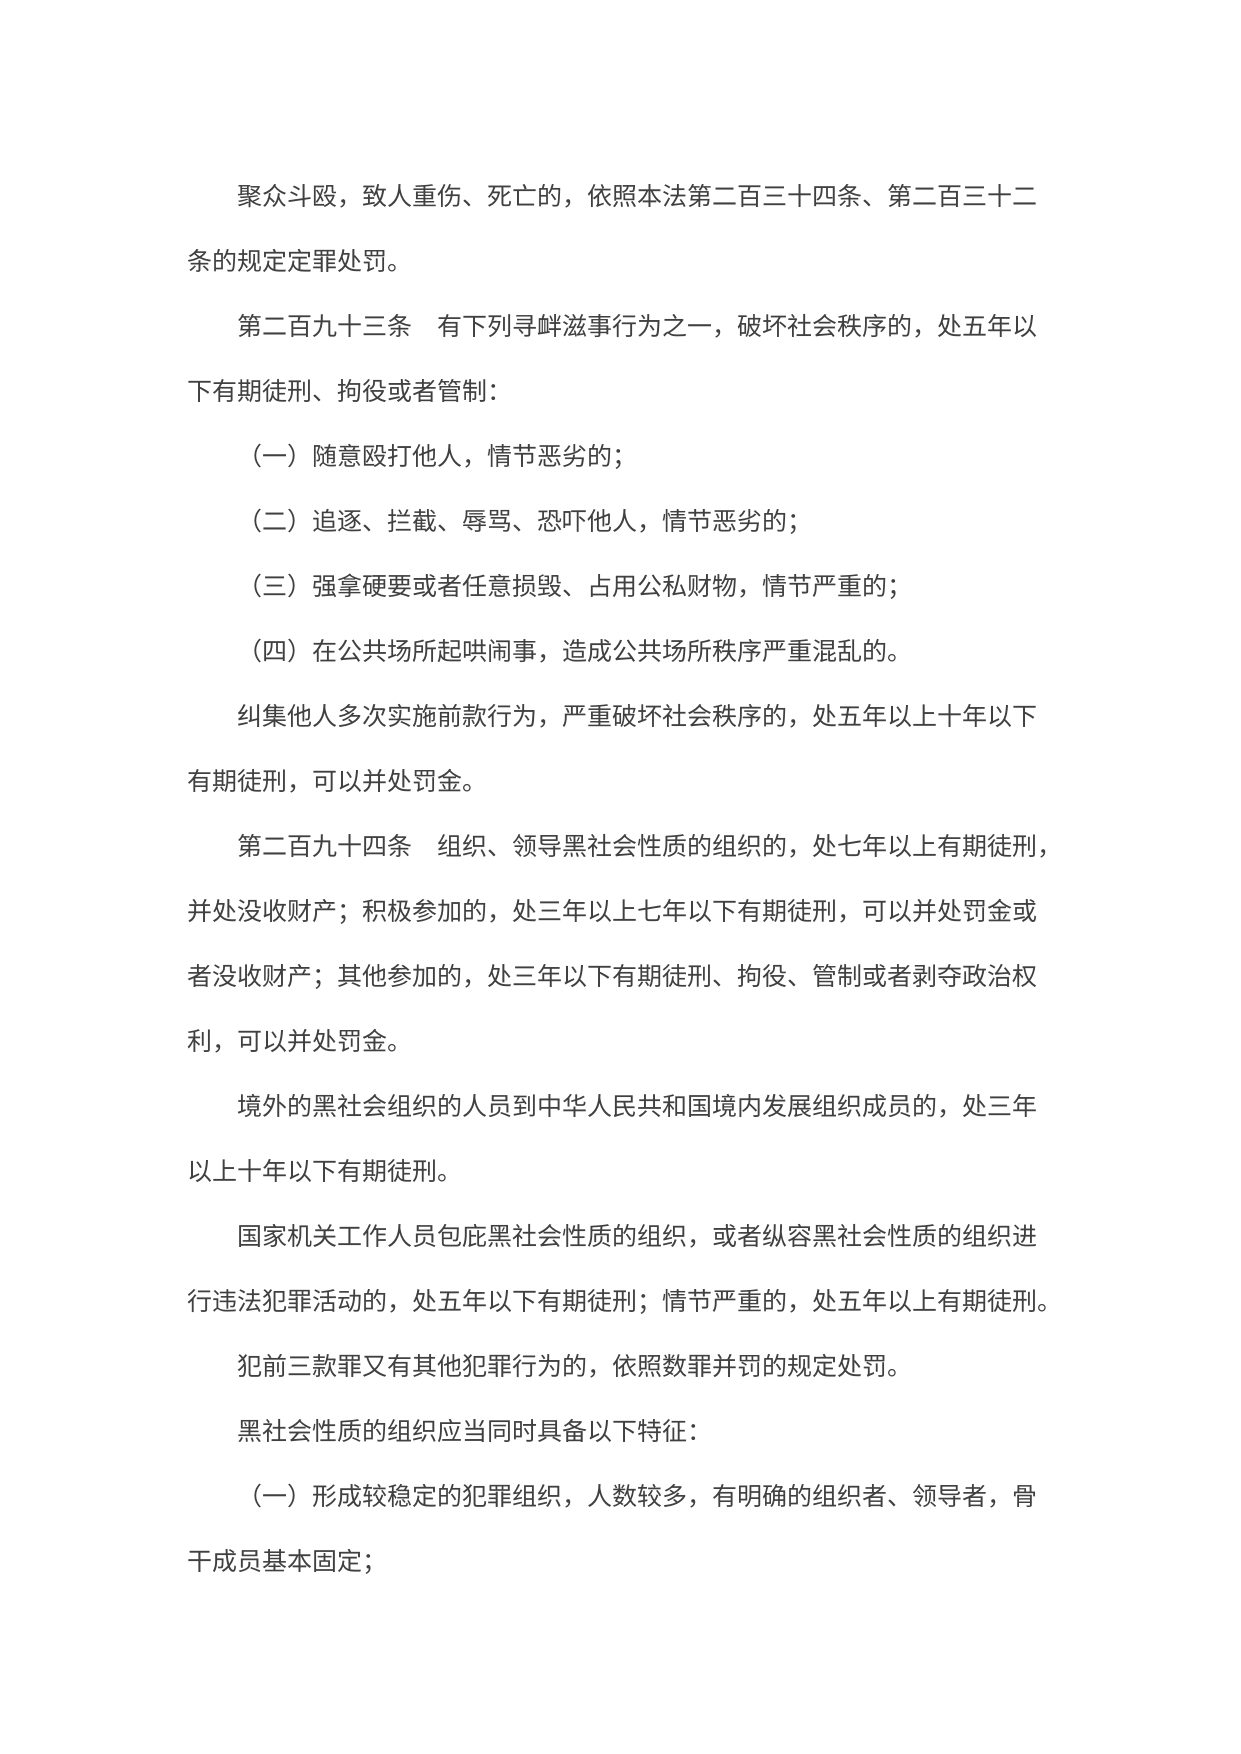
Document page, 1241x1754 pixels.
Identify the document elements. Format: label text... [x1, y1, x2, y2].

text 境外的黑社会组织的人员到中华人民共和国境内发展组织成员的，处三年以上十年以下有期徒刑。 [187, 1072, 1053, 1202]
text 黑社会性质的组织应当同时具备以下特征： [187, 1397, 1053, 1462]
text 纠集他人多次实施前款行为，严重破坏社会秩序的，处五年以上十年以下有期徒刑，可以并处罚金。 [187, 682, 1053, 812]
text 第二百九十三条 有下列寻衅滋事行为之一，破坏社会秩序的，处五年以下有期徒刑、拘役或者管制： [187, 292, 1053, 422]
text 犯前三款罪又有其他犯罪行为的，依照数罪并罚的规定处罚。 [187, 1332, 1053, 1397]
text 第二百九十四条 组织、领导黑社会性质的组织的，处七年以上有期徒刑，并处没收财产；积极参加的，处三年以上七年以下有期徒刑，可以并处罚金或者没收财产；其他参加的，处三年以下有期徒刑、拘役、管制或者剥夺政治权利，可以并处罚金。 [187, 812, 1053, 1072]
text （一）随意殴打他人，情节恶劣的； [187, 422, 1053, 487]
text （一）形成较稳定的犯罪组织，人数较多，有明确的组织者、领导者，骨干成员基本固定； [187, 1462, 1053, 1592]
text 聚众斗殴，致人重伤、死亡的，依照本法第二百三十四条、第二百三十二条的规定定罪处罚。 [187, 162, 1053, 292]
text （四）在公共场所起哄闹事，造成公共场所秩序严重混乱的。 [187, 617, 1053, 682]
text （三）强拿硬要或者任意损毁、占用公私财物，情节严重的； [187, 552, 1053, 617]
text 国家机关工作人员包庇黑社会性质的组织，或者纵容黑社会性质的组织进行违法犯罪活动的，处五年以下有期徒刑；情节严重的，处五年以上有期徒刑。 [187, 1202, 1053, 1332]
text （二）追逐、拦截、辱骂、恐吓他人，情节恶劣的； [187, 487, 1053, 552]
